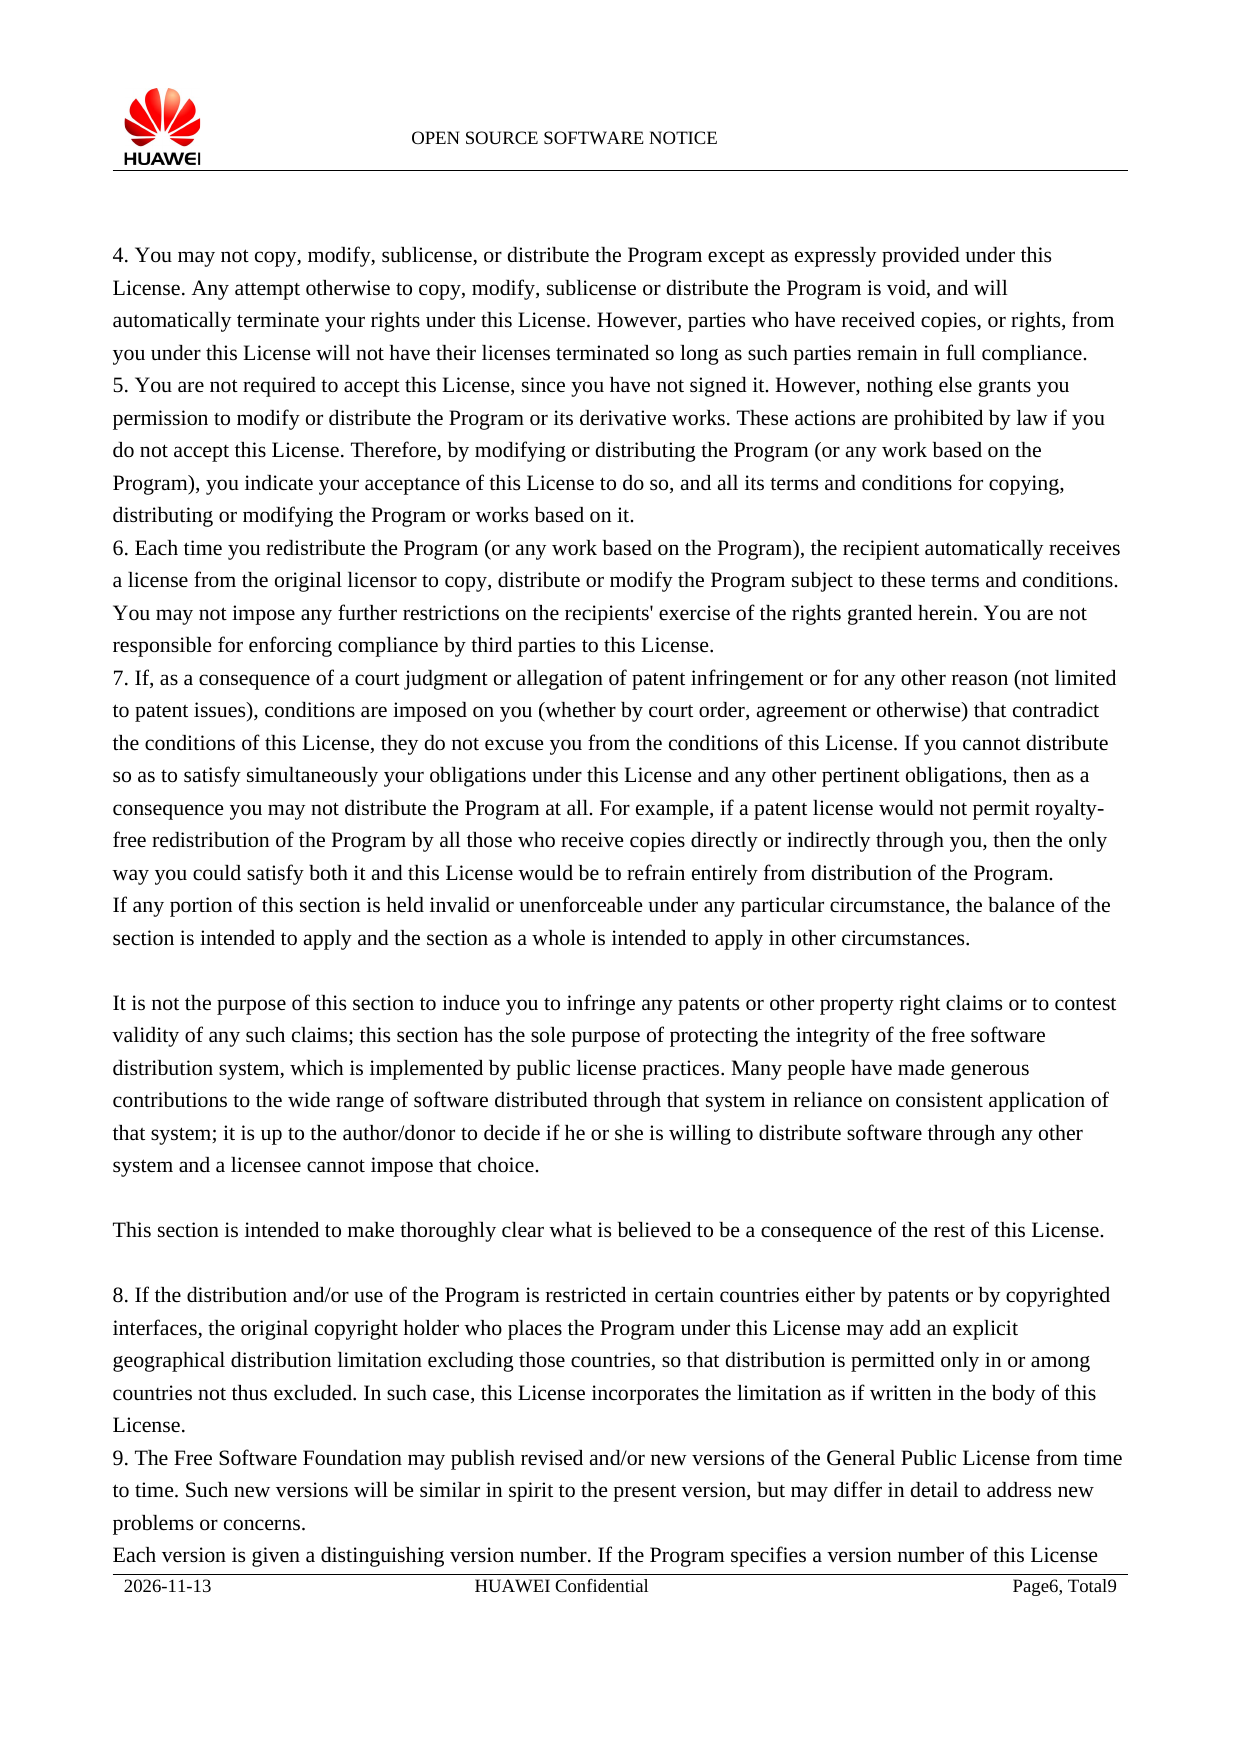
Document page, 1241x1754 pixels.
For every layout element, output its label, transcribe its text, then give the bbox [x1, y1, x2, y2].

picture [124, 88, 201, 165]
